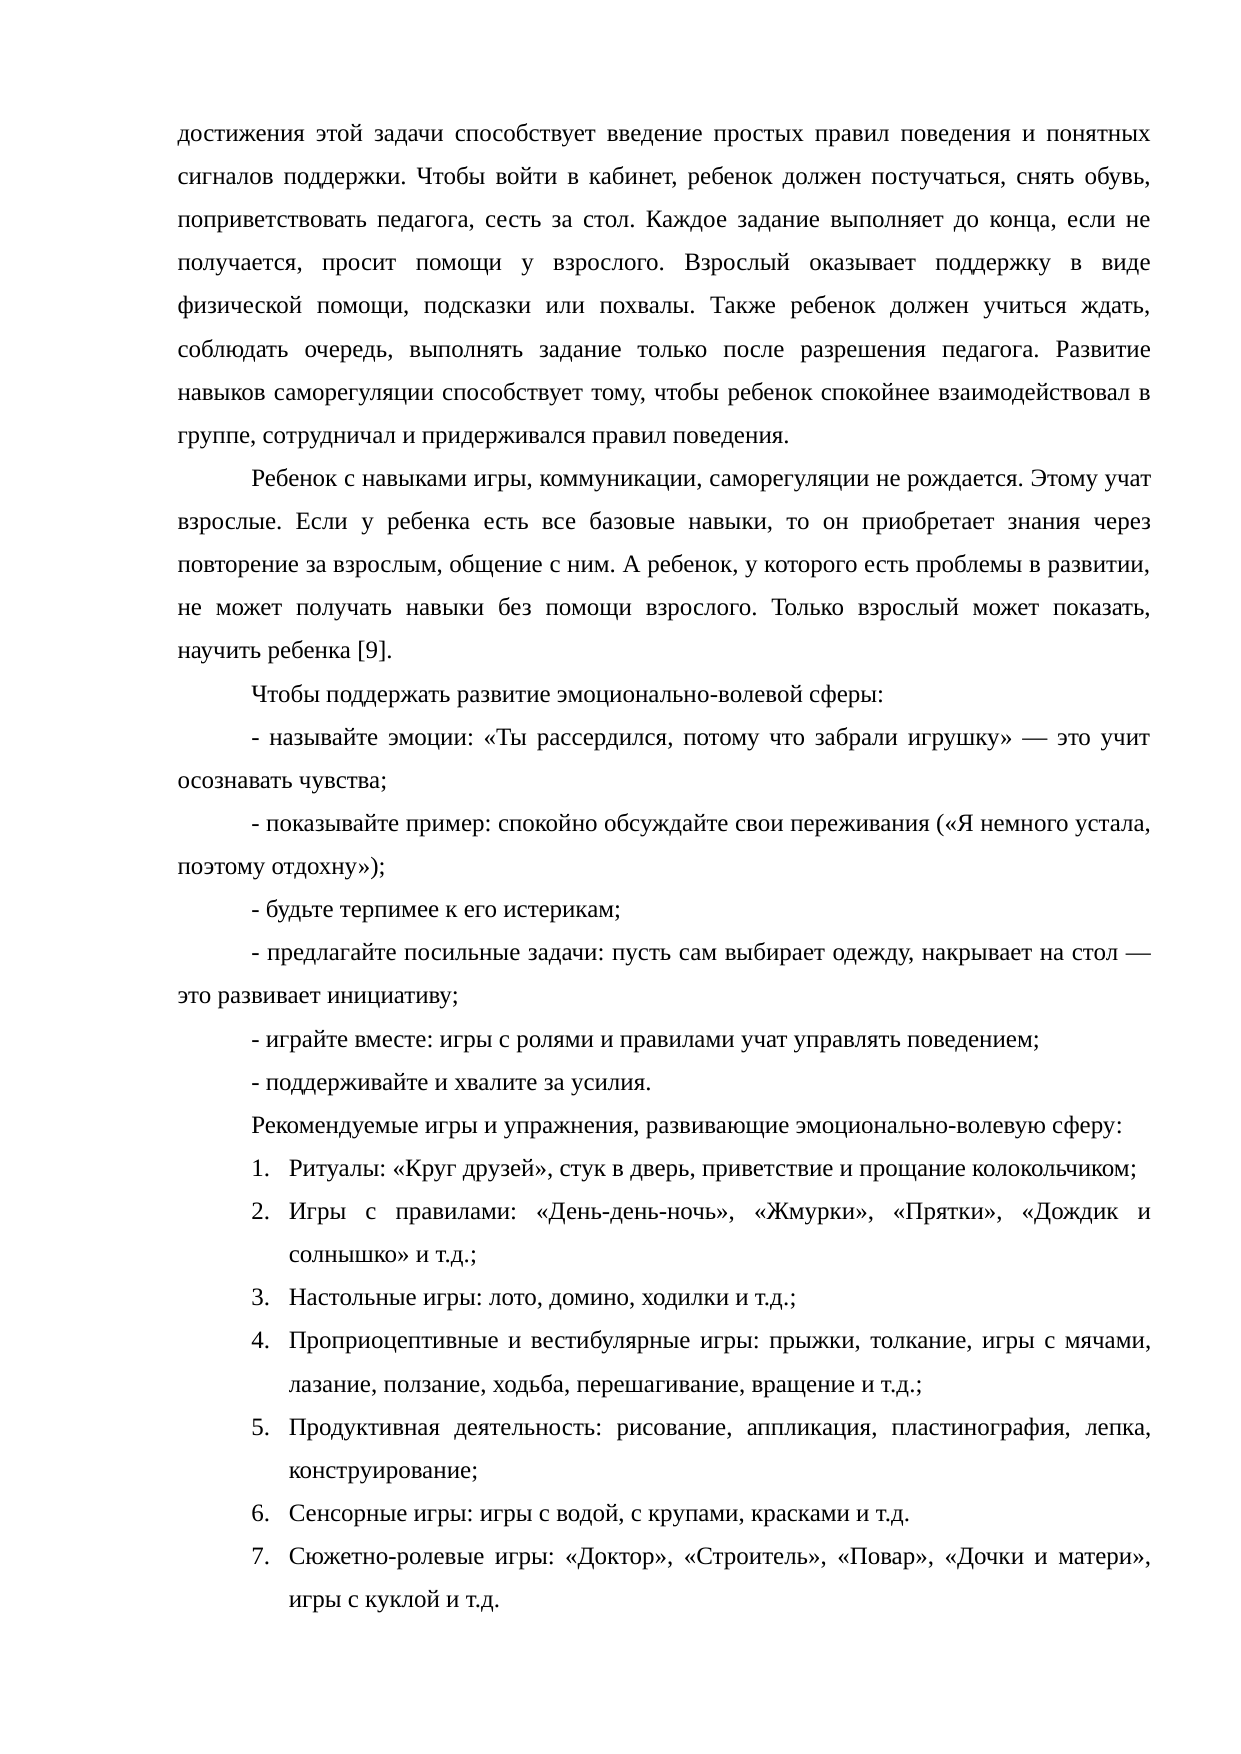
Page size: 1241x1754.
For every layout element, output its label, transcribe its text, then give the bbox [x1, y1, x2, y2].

list Ритуалы: «Круг друзей», стук в дверь, приветствие и прощание колокольчиком; [251, 1153, 1152, 1182]
text Рекомендуемые игры и упражнения, развивающие эмоционально-волевую сферу: [177, 1110, 1152, 1139]
text - будьте терпимее к его истерикам; [177, 894, 1152, 923]
list Игры с правилами: «День-день-ночь», «Жмурки», «Прятки», «Дождик и солнышко» и т.д.; [251, 1196, 1152, 1268]
list Сенсорные игры: игры с водой, с крупами, красками и т.д. [251, 1498, 1152, 1527]
text - называйте эмоции: «Ты рассердился, потому что забрали игрушку» — это учит осознавать чувства; [177, 722, 1152, 794]
text Ребенок с навыками игры, коммуникации, саморегуляции не рождается. Этому учат взрослые. Если у ребенка есть все базовые навыки, то он приобретает знания через повторение за взрослым, общение с ним. А ребенок, у которого есть проблемы в развитии, не может получать навыки без помощи взрослого. Только взрослый может показать, научить ребенка [9]. [177, 463, 1152, 664]
text - предлагайте посильные задачи: пусть сам выбирает одежду, накрывает на стол — это развивает инициативу; [177, 937, 1152, 1009]
list Сюжетно-ролевые игры: «Доктор», «Строитель», «Повар», «Дочки и матери», игры с куклой и т.д. [251, 1541, 1152, 1613]
text - показывайте пример: спокойно обсуждайте свои переживания («Я немного устала, поэтому отдохну»); [177, 808, 1152, 880]
list Настольные игры: лото, домино, ходилки и т.д.; [251, 1282, 1152, 1311]
text - поддерживайте и хвалите за усилия. [177, 1067, 1152, 1096]
list Проприоцептивные и вестибулярные игры: прыжки, толкание, игры с мячами, лазание, ползание, ходьба, перешагивание, вращение и т.д.; [251, 1326, 1152, 1397]
text Чтобы поддержать развитие эмоционально‑волевой сферы: [177, 679, 1152, 707]
text - играйте вместе: игры с ролями и правилами учат управлять поведением; [177, 1024, 1152, 1052]
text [177, 118, 1152, 449]
list Продуктивная деятельность: рисование, аппликация, пластинография, лепка, конструирование; [251, 1412, 1152, 1484]
